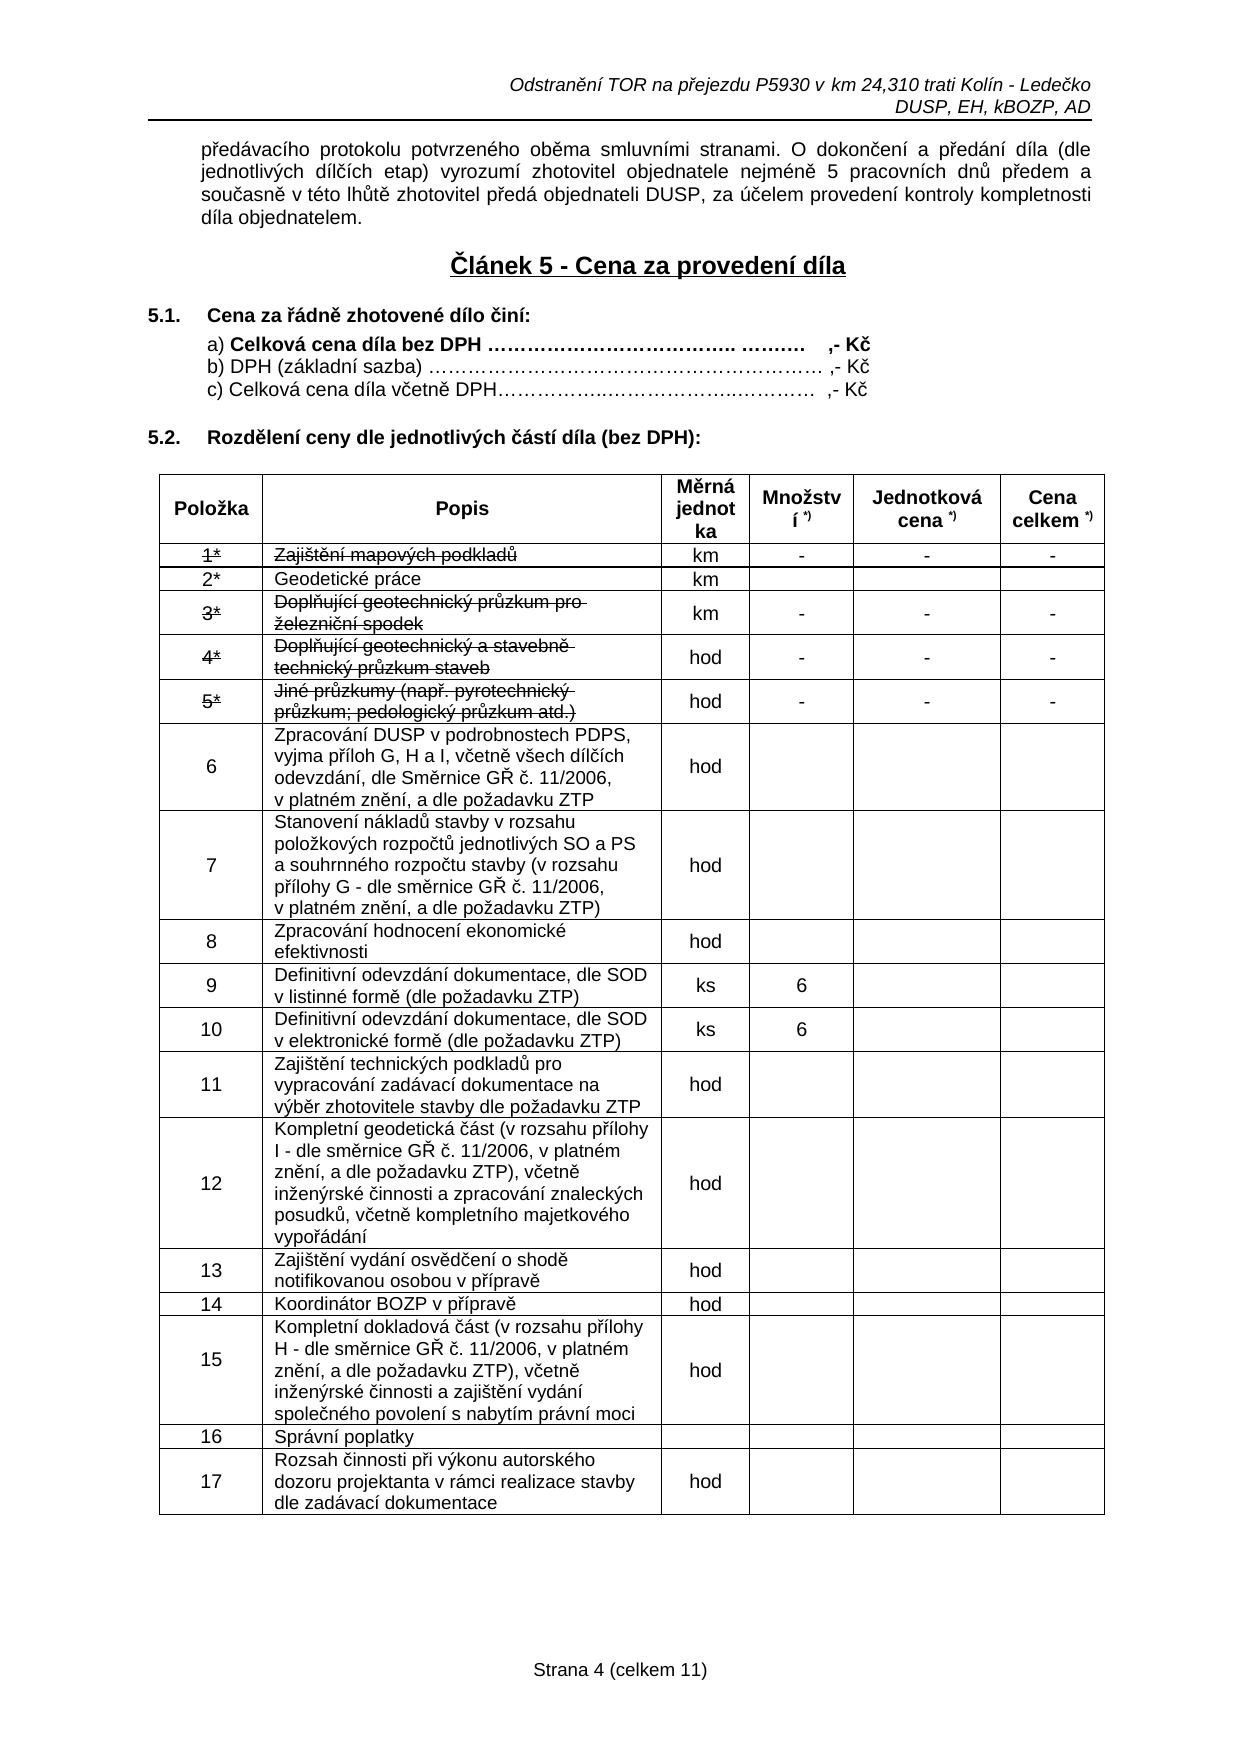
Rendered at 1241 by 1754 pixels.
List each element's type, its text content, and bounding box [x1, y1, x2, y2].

table_cell km [662, 544, 749, 566]
table_cell 2* [160, 568, 262, 590]
table_cell [1001, 1449, 1104, 1514]
table_cell [854, 1249, 1000, 1292]
table_cell hod [662, 724, 749, 810]
table_cell [1001, 1008, 1104, 1051]
table_cell [854, 920, 1000, 963]
table_cell Definitivní odevzdání dokumentace, dle SOD v listinné formě (dle požadavku ZTP) [263, 964, 661, 1007]
table_header Jednotková cena *) [854, 475, 1000, 543]
table_cell Správní poplatky [263, 1425, 661, 1448]
table_cell ks [662, 964, 749, 1007]
table_cell [750, 1118, 853, 1247]
table_cell hod [662, 1449, 749, 1514]
table_cell - [1001, 680, 1104, 723]
table_cell ks [662, 1008, 749, 1051]
table_cell [750, 1293, 853, 1315]
table_cell hod [662, 1316, 749, 1424]
text 5.2. Rozdělení ceny dle jednotlivých částí díla (bez DPH): [148, 426, 1092, 448]
table_cell Zpracování DUSP v podrobnostech PDPS, vyjma příloh G, H a I, včetně všech dílčích odevzdání, dle Směrnice GŘ č. 11/2006, v platném znění, a dle požadavku ZTP [263, 724, 661, 810]
table_cell 10 [160, 1008, 262, 1051]
table_cell hod [662, 920, 749, 963]
table_cell - [1001, 635, 1104, 678]
table_header Položka [160, 475, 262, 543]
table_cell [750, 1052, 853, 1117]
table_cell [750, 1249, 853, 1292]
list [148, 137, 1092, 228]
table_cell 6 [750, 964, 853, 1007]
table_cell [854, 1052, 1000, 1117]
text b) DPH (základní sazba) …………………………………………………… ,- Kč [148, 355, 1092, 378]
table_cell Zpracování hodnocení ekonomické efektivnosti [263, 920, 661, 963]
table_cell 14 [160, 1293, 262, 1315]
table_cell Stanovení nákladů stavby v rozsahu položkových rozpočtů jednotlivých SO a PS a souhrnného rozpočtu stavby (v rozsahu přílohy G - dle směrnice GŘ č. 11/2006, v platném znění, a dle požadavku ZTP) [263, 811, 661, 919]
table_cell Definitivní odevzdání dokumentace, dle SOD v elektronické formě (dle požadavku ZTP) [263, 1008, 661, 1051]
text a) Celková cena díla bez DPH ……………………………….. …….… ,- Kč [207, 333, 1092, 355]
table_cell [1001, 964, 1104, 1007]
table_cell 7 [160, 811, 262, 919]
table_cell - [750, 544, 853, 566]
table_cell km [662, 568, 749, 590]
table_cell [750, 811, 853, 919]
table_cell 9 [160, 964, 262, 1007]
table_header Popis [263, 475, 661, 543]
table_cell hod [662, 680, 749, 723]
table_header Cena celkem *) [1001, 475, 1104, 543]
table_cell km [662, 591, 749, 634]
table_cell [1001, 920, 1104, 963]
table_cell [854, 1425, 1000, 1448]
table_cell Kompletní geodetická část (v rozsahu přílohy I - dle směrnice GŘ č. 11/2006, v platném znění, a dle požadavku ZTP), včetně inženýrské činnosti a zpracování znaleckých posudků, včetně kompletního majetkového vypořádání [263, 1118, 661, 1247]
table_cell hod [662, 1052, 749, 1117]
table_cell 1* [160, 544, 262, 566]
table_cell Zajištění mapových podkladů [263, 544, 661, 566]
table_cell Zajištění vydání osvědčení o shodě notifikovanou osobou v přípravě [263, 1249, 661, 1292]
table_cell - [750, 591, 853, 634]
table_cell hod [662, 1293, 749, 1315]
table_cell - [854, 591, 1000, 634]
table_cell 6 [160, 724, 262, 810]
table_cell - [854, 544, 1000, 566]
table_cell - [854, 680, 1000, 723]
table_header Množství *) [750, 475, 853, 543]
table_cell [854, 568, 1000, 590]
table_cell 15 [160, 1316, 262, 1424]
table_cell Rozsah činnosti při výkonu autorského dozoru projektanta v rámci realizace stavby dle zadávací dokumentace [263, 1449, 661, 1514]
table_cell [854, 1316, 1000, 1424]
table_cell [854, 1008, 1000, 1051]
table_cell - [750, 680, 853, 723]
table_cell [750, 568, 853, 590]
text 5.1. Cena za řádně zhotovené dílo činí: [148, 304, 1092, 326]
table_cell hod [662, 635, 749, 678]
table_cell - [750, 635, 853, 678]
table_cell hod [662, 1118, 749, 1247]
table_cell 6 [750, 1008, 853, 1051]
table_cell [750, 1316, 853, 1424]
table_cell 11 [160, 1052, 262, 1117]
table_cell 16 [160, 1425, 262, 1448]
table_cell [750, 920, 853, 963]
table_cell 12 [160, 1118, 262, 1247]
table_cell Geodetické práce [263, 568, 661, 590]
table_cell 4* [160, 635, 262, 678]
table_cell [854, 1118, 1000, 1247]
table_cell Doplňující geotechnický a stavebně technický průzkum staveb [263, 635, 661, 678]
table_cell [750, 724, 853, 810]
table_cell [854, 1449, 1000, 1514]
table_cell Kompletní dokladová část (v rozsahu přílohy H - dle směrnice GŘ č. 11/2006, v platném znění, a dle požadavku ZTP), včetně inženýrské činnosti a zajištění vydání společného povolení s nabytím právní moci [263, 1316, 661, 1424]
table_cell - [854, 635, 1000, 678]
table_cell [854, 811, 1000, 919]
table_cell [750, 1449, 853, 1514]
table_cell [1001, 724, 1104, 810]
table_cell hod [662, 1249, 749, 1292]
table_cell [1001, 811, 1104, 919]
table_header Měrná jednotka [662, 475, 749, 543]
text c) Celková cena díla včetně DPH……………..………………..………… ,- Kč [148, 378, 1092, 401]
table_cell Jiné průzkumy (např. pyrotechnický průzkum; pedologický průzkum atd.) [263, 680, 661, 723]
table_cell [1001, 1425, 1104, 1448]
table_cell [750, 1425, 853, 1448]
table_cell [1001, 1118, 1104, 1247]
table_cell [1001, 568, 1104, 590]
table_cell - [1001, 544, 1104, 566]
table_cell Zajištění technických podkladů pro vypracování zadávací dokumentace na výběr zhotovitele stavby dle požadavku ZTP [263, 1052, 661, 1117]
subtitle Článek 5 - Cena za provedení díla [204, 251, 1092, 280]
table_cell [1001, 1052, 1104, 1117]
table_cell [662, 1425, 749, 1448]
table_cell [1001, 1249, 1104, 1292]
table_cell Doplňující geotechnický průzkum pro železniční spodek [263, 591, 661, 634]
table_cell [854, 724, 1000, 810]
table_cell 13 [160, 1249, 262, 1292]
table_cell 3* [160, 591, 262, 634]
table_cell [1001, 1316, 1104, 1424]
table_cell [1001, 1293, 1104, 1315]
table_cell [854, 1293, 1000, 1315]
table_cell hod [662, 811, 749, 919]
table_cell Koordinátor BOZP v přípravě [263, 1293, 661, 1315]
table_cell - [1001, 591, 1104, 634]
table_cell [854, 964, 1000, 1007]
table_cell 17 [160, 1449, 262, 1514]
table_cell 8 [160, 920, 262, 963]
table_cell 5* [160, 680, 262, 723]
